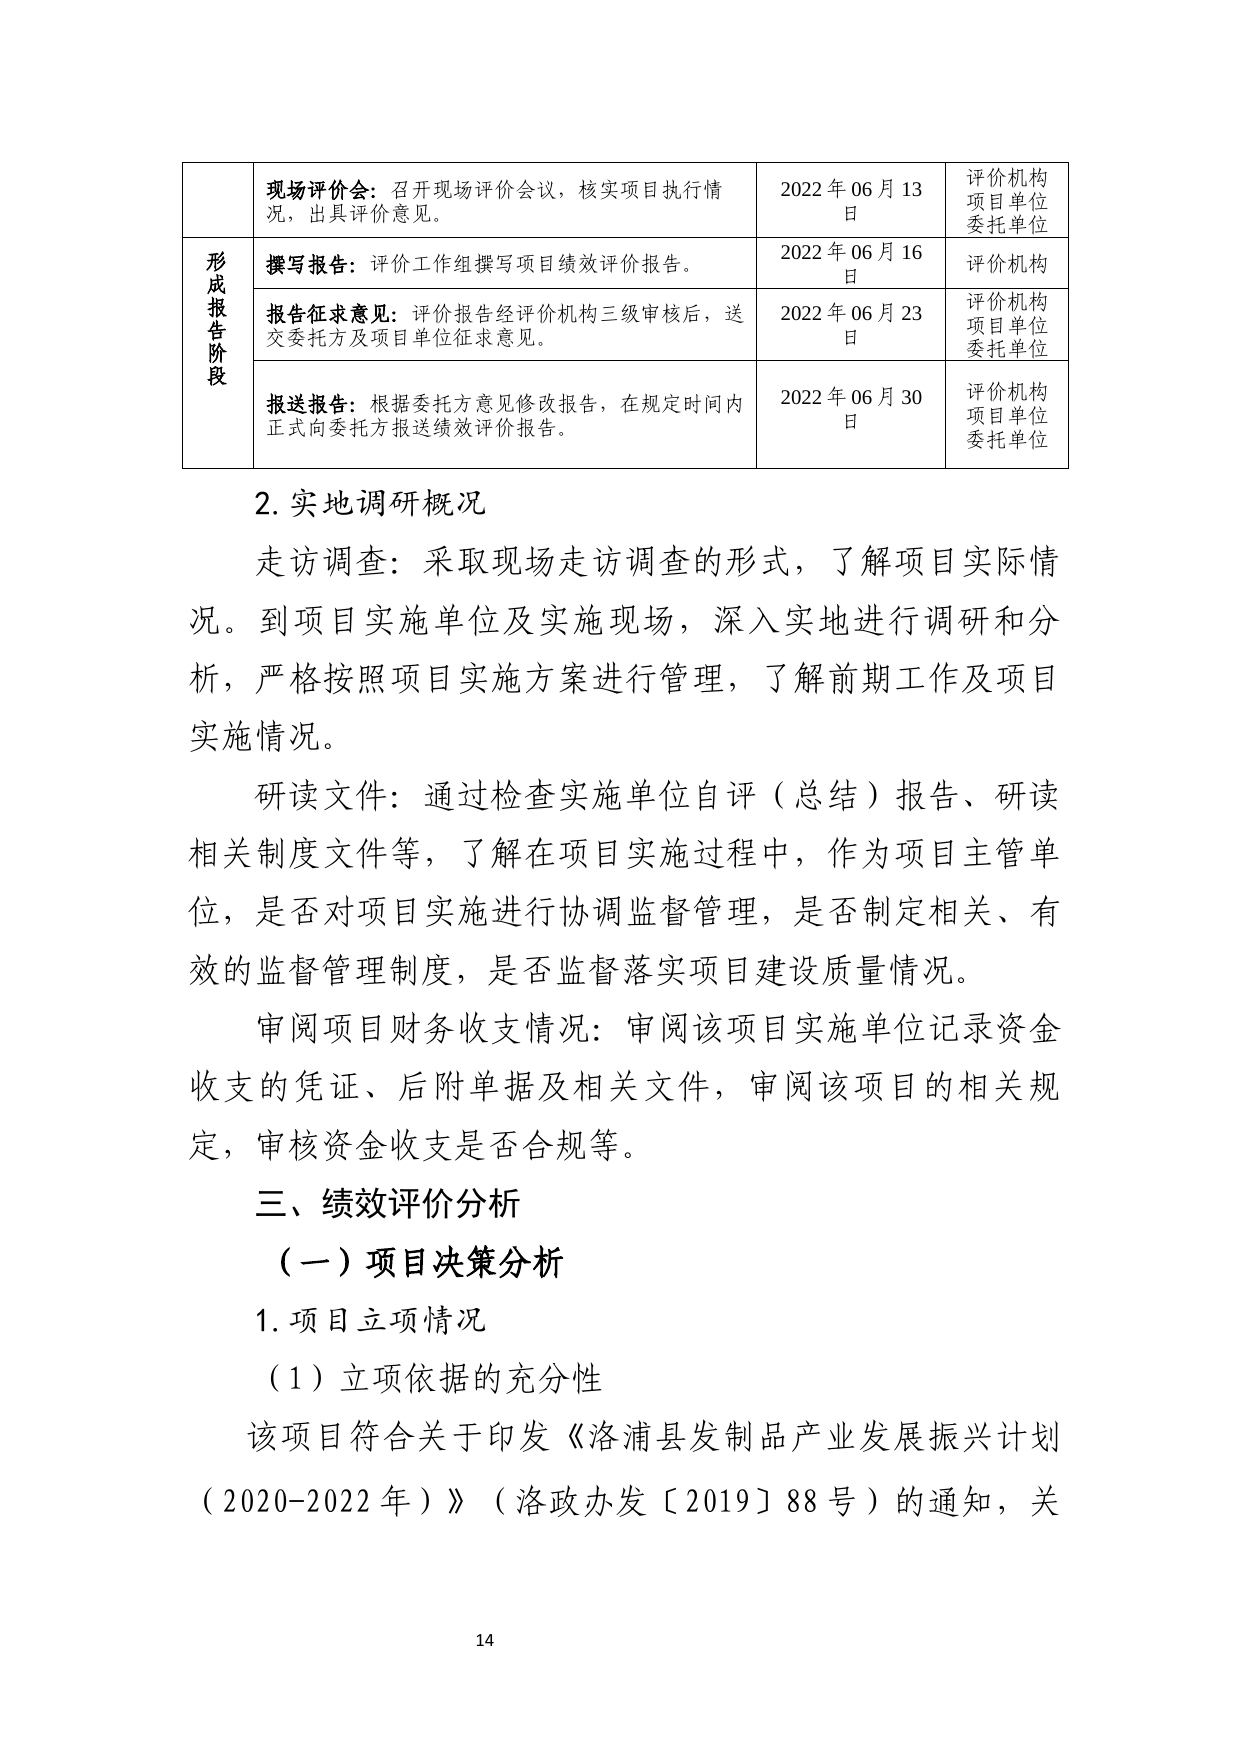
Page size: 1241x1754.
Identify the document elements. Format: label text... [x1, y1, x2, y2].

table_cell 2022年06月13日 [757, 163, 945, 237]
table_cell 评价机构 [946, 238, 1068, 287]
text 研读文件：通过检查实施单位自评（总结）报告、研读相关制度文件等，了解在项目实施过程中，作为项目主管单位，是否对项目实施进行协调监督管理，是否制定相关、有效的监督管理制度，是否监督落实项目建设质量情况。 [187, 761, 1063, 994]
table_cell 现场评价会：召开现场评价会议，核实项目执行情况，出具评价意见。 [254, 163, 756, 237]
table_cell 评价机构 项目单位 委托单位 [946, 361, 1068, 468]
list 1.项目立项情况 [187, 1286, 1063, 1344]
table_cell 2022年06月30日 [757, 361, 945, 468]
table_cell 形成报告阶段 [183, 238, 253, 468]
table_cell 2022年06月16日 [757, 238, 945, 287]
table_cell 2022年06月23日 [757, 289, 945, 360]
table_cell 报告征求意见：评价报告经评价机构三级审核后，送交委托方及项目单位征求意见。 [254, 289, 756, 360]
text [187, 1402, 1063, 1532]
text 走访调查：采取现场走访调查的形式，了解项目实际情况。到项目实施单位及实施现场，深入实地进行调研和分析，严格按照项目实施方案进行管理，了解前期工作及项目实施情况。 [187, 527, 1063, 761]
table_cell 评价机构 项目单位 委托单位 [946, 289, 1068, 360]
table_cell 撰写报告：评价工作组撰写项目绩效评价报告。 [254, 238, 756, 287]
table_cell 评价机构 项目单位 委托单位 [946, 163, 1068, 237]
list 2.实地调研概况 [187, 469, 1063, 527]
text （1）立项依据的充分性 [187, 1344, 1063, 1402]
table_cell 报送报告：根据委托方意见修改报告，在规定时间内正式向委托方报送绩效评价报告。 [254, 361, 756, 468]
list （一）项目决策分析 [231, 1227, 1063, 1286]
text 审阅项目财务收支情况：审阅该项目实施单位记录资金收支的凭证、后附单据及相关文件，审阅该项目的相关规定，审核资金收支是否合规等。 [187, 994, 1063, 1169]
text 三、绩效评价分析 [187, 1169, 1063, 1227]
